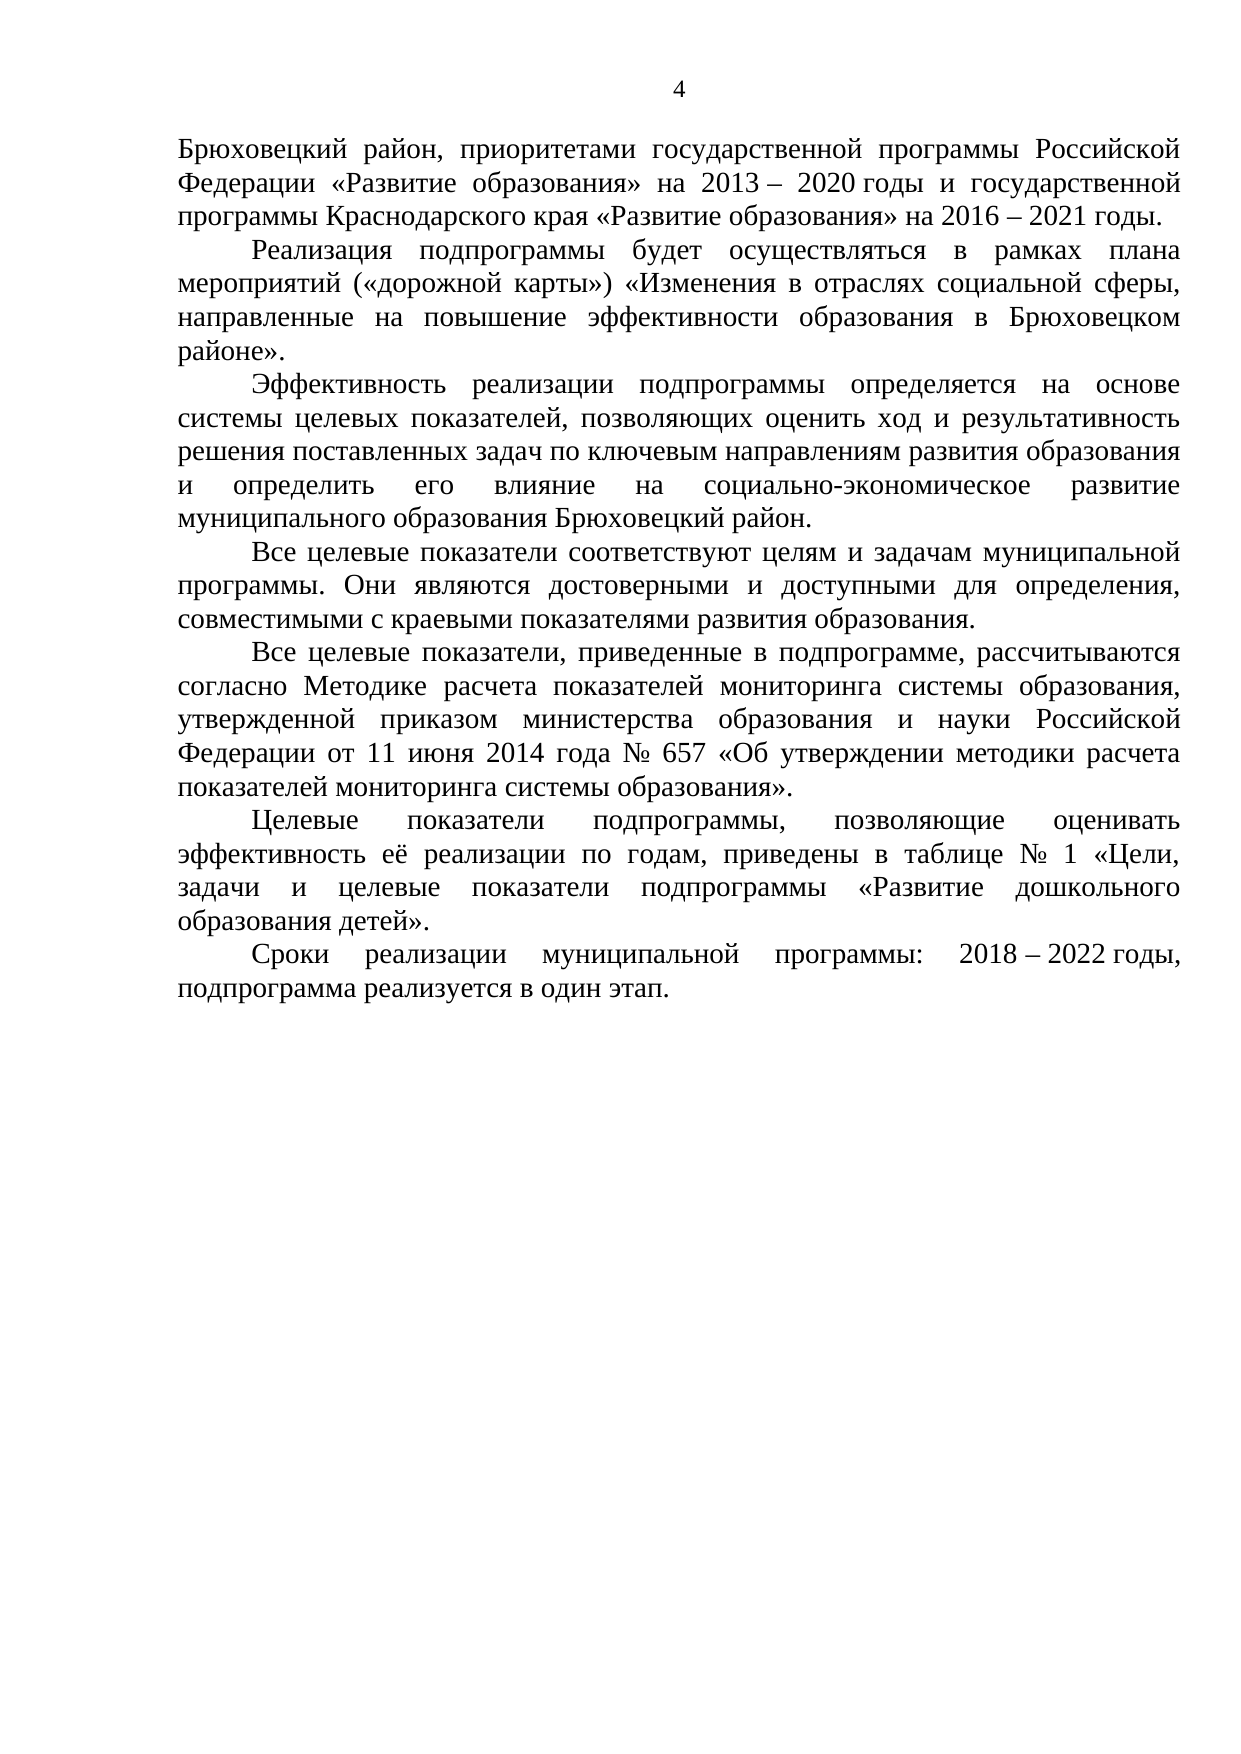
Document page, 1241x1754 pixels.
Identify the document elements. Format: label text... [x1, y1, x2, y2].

text Эффективность реализации подпрограммы определяется на основе системы целевых показателей, позволяющих оценить ход и результативность решения поставленных задач по ключевым направлениям развития образования и определить его влияние на социально-экономическое развитие муниципального образования Брюховецкий район. [177, 366, 1181, 534]
text Сроки реализации муниципальной программы: 2018 – 2022 годы, подпрограмма реализуется в один этап. [177, 936, 1181, 1003]
text Все целевые показатели соответствуют целям и задачам муниципальной программы. Они являются достоверными и доступными для определения, совместимыми с краевыми показателями развития образования. [177, 534, 1181, 634]
text Все целевые показатели, приведенные в подпрограмме, рассчитываются согласно Методике расчета показателей мониторинга системы образования, утвержденной приказом министерства образования и науки Российской Федерации от 11 июня 2014 года № 657 «Об утверждении методики расчета показателей мониторинга системы образования». [177, 634, 1181, 802]
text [177, 131, 1181, 232]
text Реализация подпрограммы будет осуществляться в рамках плана мероприятий («дорожной карты») «Изменения в отраслях социальной сферы, направленные на повышение эффективности образования в Брюховецком районе». [177, 232, 1181, 366]
text Целевые показатели подпрограммы, позволяющие оценивать эффективность её реализации по годам, приведены в таблице № 1 «Цели, задачи и целевые показатели подпрограммы «Развитие дошкольного образования детей». [177, 802, 1181, 936]
